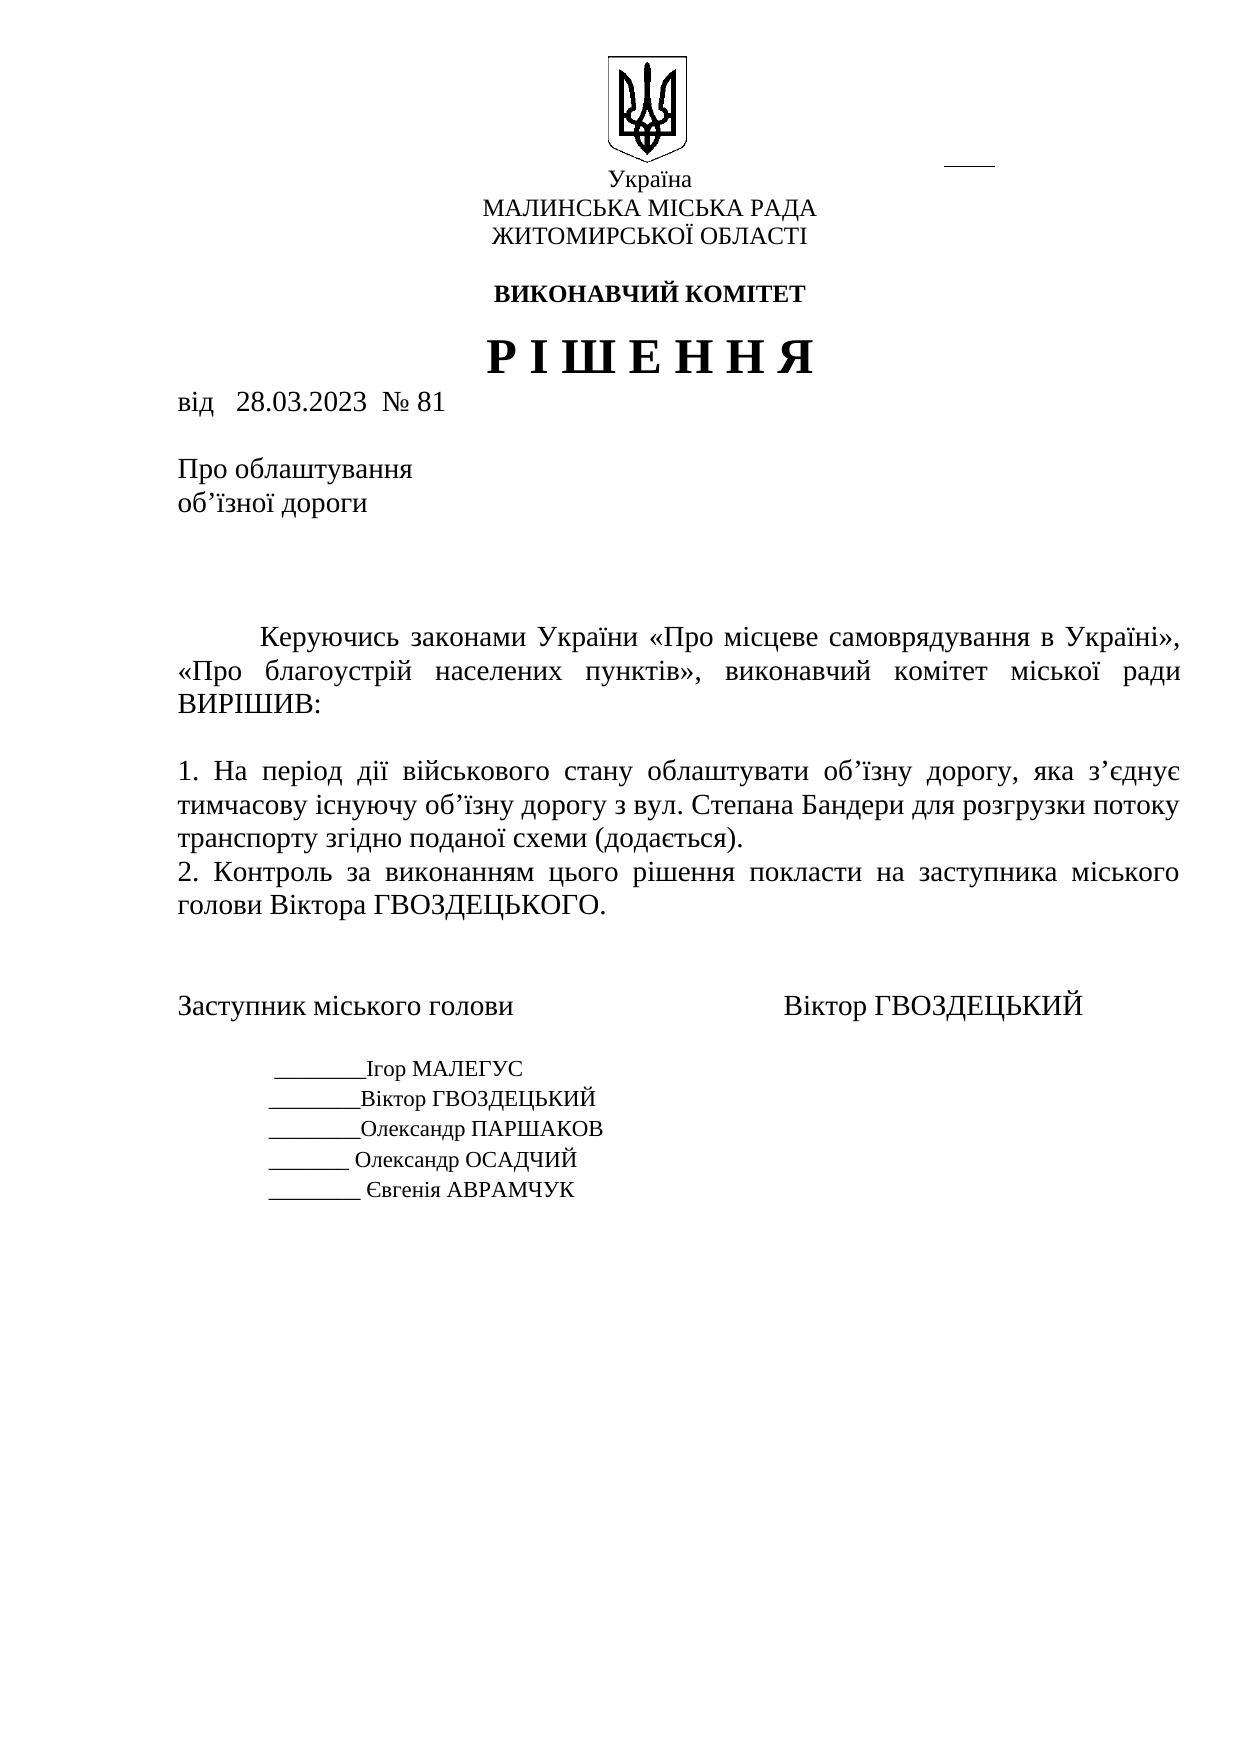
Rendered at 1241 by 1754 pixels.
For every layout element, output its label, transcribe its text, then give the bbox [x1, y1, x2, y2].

text ________Олександр ПАРШАКОВ [177, 1116, 1181, 1142]
text 1. На період дії військового стану облаштувати об’їзну дорогу, яка з’єднує тимчасову існуючу об’їзну дорогу з вул. Степана Бандери для розгрузки потоку транспорту згідно поданої схеми (додається). [177, 753, 1181, 854]
text 2. Контроль за виконанням цього рішення покласти на заступника міського голови Віктора ГВОЗДЕЦЬКОГО. [177, 854, 1181, 921]
text МАЛИНСЬКА МІСЬКА РАДА [118, 193, 1181, 221]
text Україна [118, 164, 1181, 193]
text Заступник міського голови Віктор ГВОЗДЕЦЬКИЙ [177, 988, 1181, 1022]
text _______ Олександр ОСАДЧИЙ [177, 1146, 1181, 1172]
text Р І Ш Е Н Н Я [118, 327, 1181, 384]
text Про облаштування [177, 451, 1181, 485]
text ________Ігор МАЛЕГУС [177, 1055, 1181, 1081]
text ________Віктор ГВОЗДЕЦЬКИЙ [177, 1085, 1181, 1112]
text від 28.03.2023 № 81 [177, 384, 1181, 418]
picture [606, 55, 688, 164]
text об’їзної дороги [177, 485, 1181, 518]
text ВИКОНАВЧИЙ КОМІТЕТ [118, 279, 1181, 308]
text ЖИТОМИРСЬКОЇ ОБЛАСТІ [118, 221, 1181, 250]
text Керуючись законами України «Про місцеве самоврядування в Україні», «Про благоустрій населених пунктів», виконавчий комітет міської ради ВИРІШИВ: [177, 619, 1181, 720]
text ________ Євгенія АВРАМЧУК [177, 1176, 1181, 1202]
